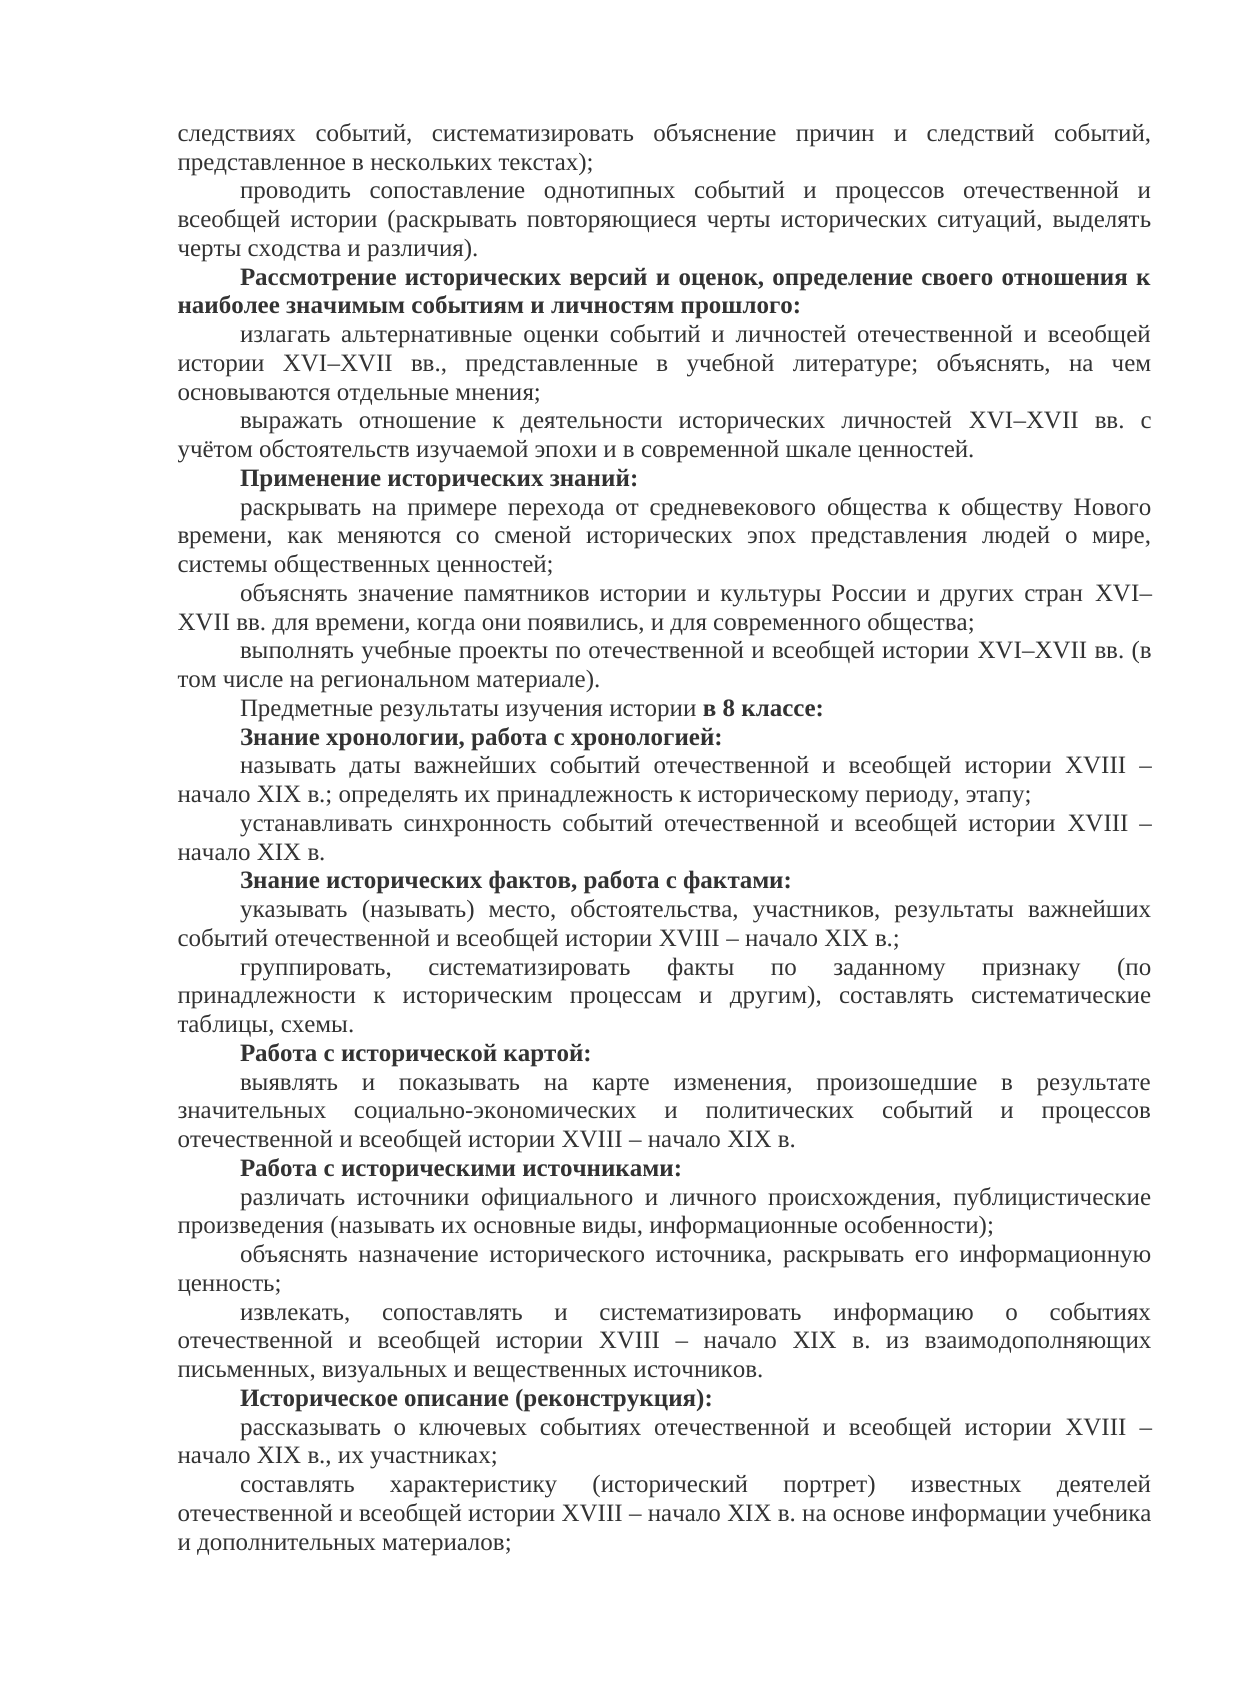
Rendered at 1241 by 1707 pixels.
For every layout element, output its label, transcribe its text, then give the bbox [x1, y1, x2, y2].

text Предметные результаты изучения истории в 8 классе: [177, 693, 1152, 722]
text проводить сопоставление однотипных событий и процессов отечественной и всеобщей истории (раскрывать повторяющиеся черты исторических ситуаций, выделять черты сходства и различия). [177, 176, 1152, 262]
text Знание хронологии, работа с хронологией: [177, 722, 1152, 751]
text выполнять учебные проекты по отечественной и всеобщей истории XVI‒XVII вв. (в том числе на региональном материале). [177, 636, 1152, 693]
text объяснять назначение исторического источника, раскрывать его информационную ценность; [177, 1239, 1152, 1297]
text называть даты важнейших событий отечественной и всеобщей истории XVIII – начало XIX в.; определять их принадлежность к историческому периоду, этапу; [177, 751, 1152, 808]
text выражать отношение к деятельности исторических личностей XVI‒XVII вв. с учётом обстоятельств изучаемой эпохи и в современной шкале ценностей. [177, 406, 1152, 463]
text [177, 118, 1152, 176]
text Работа с историческими источниками: [177, 1153, 1152, 1182]
text группировать, систематизировать факты по заданному признаку (по принадлежности к историческим процессам и другим), составлять систематические таблицы, схемы. [177, 952, 1152, 1038]
text рассказывать о ключевых событиях отечественной и всеобщей истории XVIII – начало XIX в., их участниках; [177, 1412, 1152, 1469]
text Применение исторических знаний: [177, 463, 1152, 492]
text раскрывать на примере перехода от средневекового общества к обществу Нового времени, как меняются со сменой исторических эпох представления людей о мире, системы общественных ценностей; [177, 492, 1152, 578]
text излагать альтернативные оценки событий и личностей отечественной и всеобщей истории XVI‒XVII вв., представленные в учебной литературе; объяснять, на чем основываются отдельные мнения; [177, 319, 1152, 406]
text объяснять значение памятников истории и культуры России и других стран XVI‒XVII вв. для времени, когда они появились, и для современного общества; [177, 578, 1152, 636]
text Работа с исторической картой: [177, 1038, 1152, 1067]
text устанавливать синхронность событий отечественной и всеобщей истории XVIII – начало XIX в. [177, 808, 1152, 866]
text извлекать, сопоставлять и систематизировать информацию о событиях отечественной и всеобщей истории XVIII – начало XIX в. из взаимодополняющих письменных, визуальных и вещественных источников. [177, 1297, 1152, 1383]
text указывать (называть) место, обстоятельства, участников, результаты важнейших событий отечественной и всеобщей истории XVIII – начало XIX в.; [177, 894, 1152, 952]
text выявлять и показывать на карте изменения, произошедшие в результате значительных социально-экономических и политических событий и процессов отечественной и всеобщей истории XVIII – начало XIX в. [177, 1067, 1152, 1153]
text составлять характеристику (исторический портрет) известных деятелей отечественной и всеобщей истории XVIII – начало XIX в. на основе информации учебника и дополнительных материалов; [177, 1469, 1152, 1556]
text Рассмотрение исторических версий и оценок, определение своего отношения к наиболее значимым событиям и личностям прошлого: [177, 262, 1152, 319]
text Историческое описание (реконструкция): [177, 1383, 1152, 1412]
text различать источники официального и личного происхождения, публицистические произведения (называть их основные виды, информационные особенности); [177, 1182, 1152, 1239]
text Знание исторических фактов, работа с фактами: [177, 866, 1152, 894]
